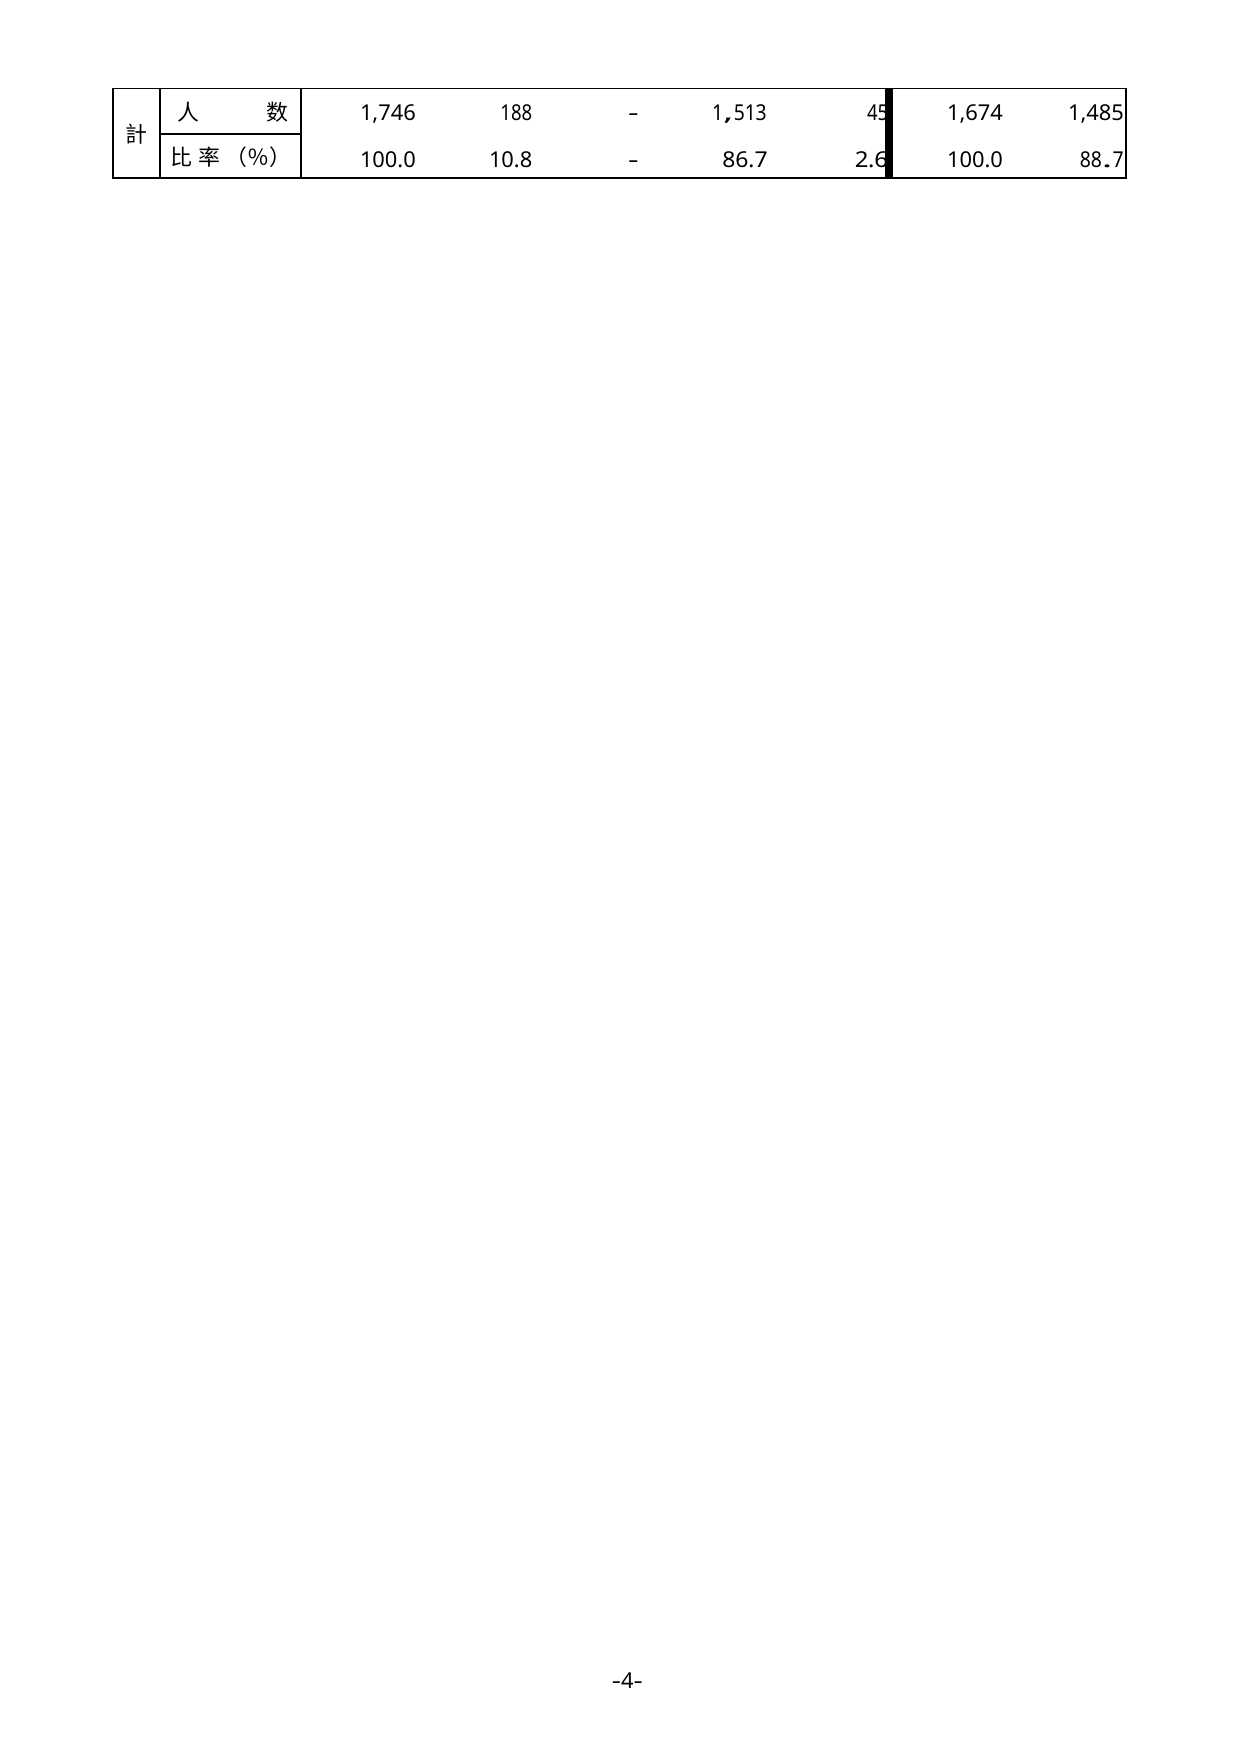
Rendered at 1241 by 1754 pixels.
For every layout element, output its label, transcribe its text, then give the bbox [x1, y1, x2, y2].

table_cell 1,746 100.0 [302, 89, 418, 177]
table_cell 1,674 100.0 [893, 89, 1008, 177]
table_cell 1,513 86.7 [652, 89, 769, 177]
table_cell 人 [161, 89, 214, 132]
table_cell 比 率 （％） [161, 135, 300, 177]
table_cell 1,485 88.7 [1009, 89, 1125, 177]
table_cell 数 [214, 89, 300, 132]
table_cell 45 2.6 [770, 89, 885, 177]
table_cell - - [535, 89, 652, 177]
table_cell 188 10.8 [418, 89, 535, 177]
table_cell 計 [114, 89, 159, 177]
